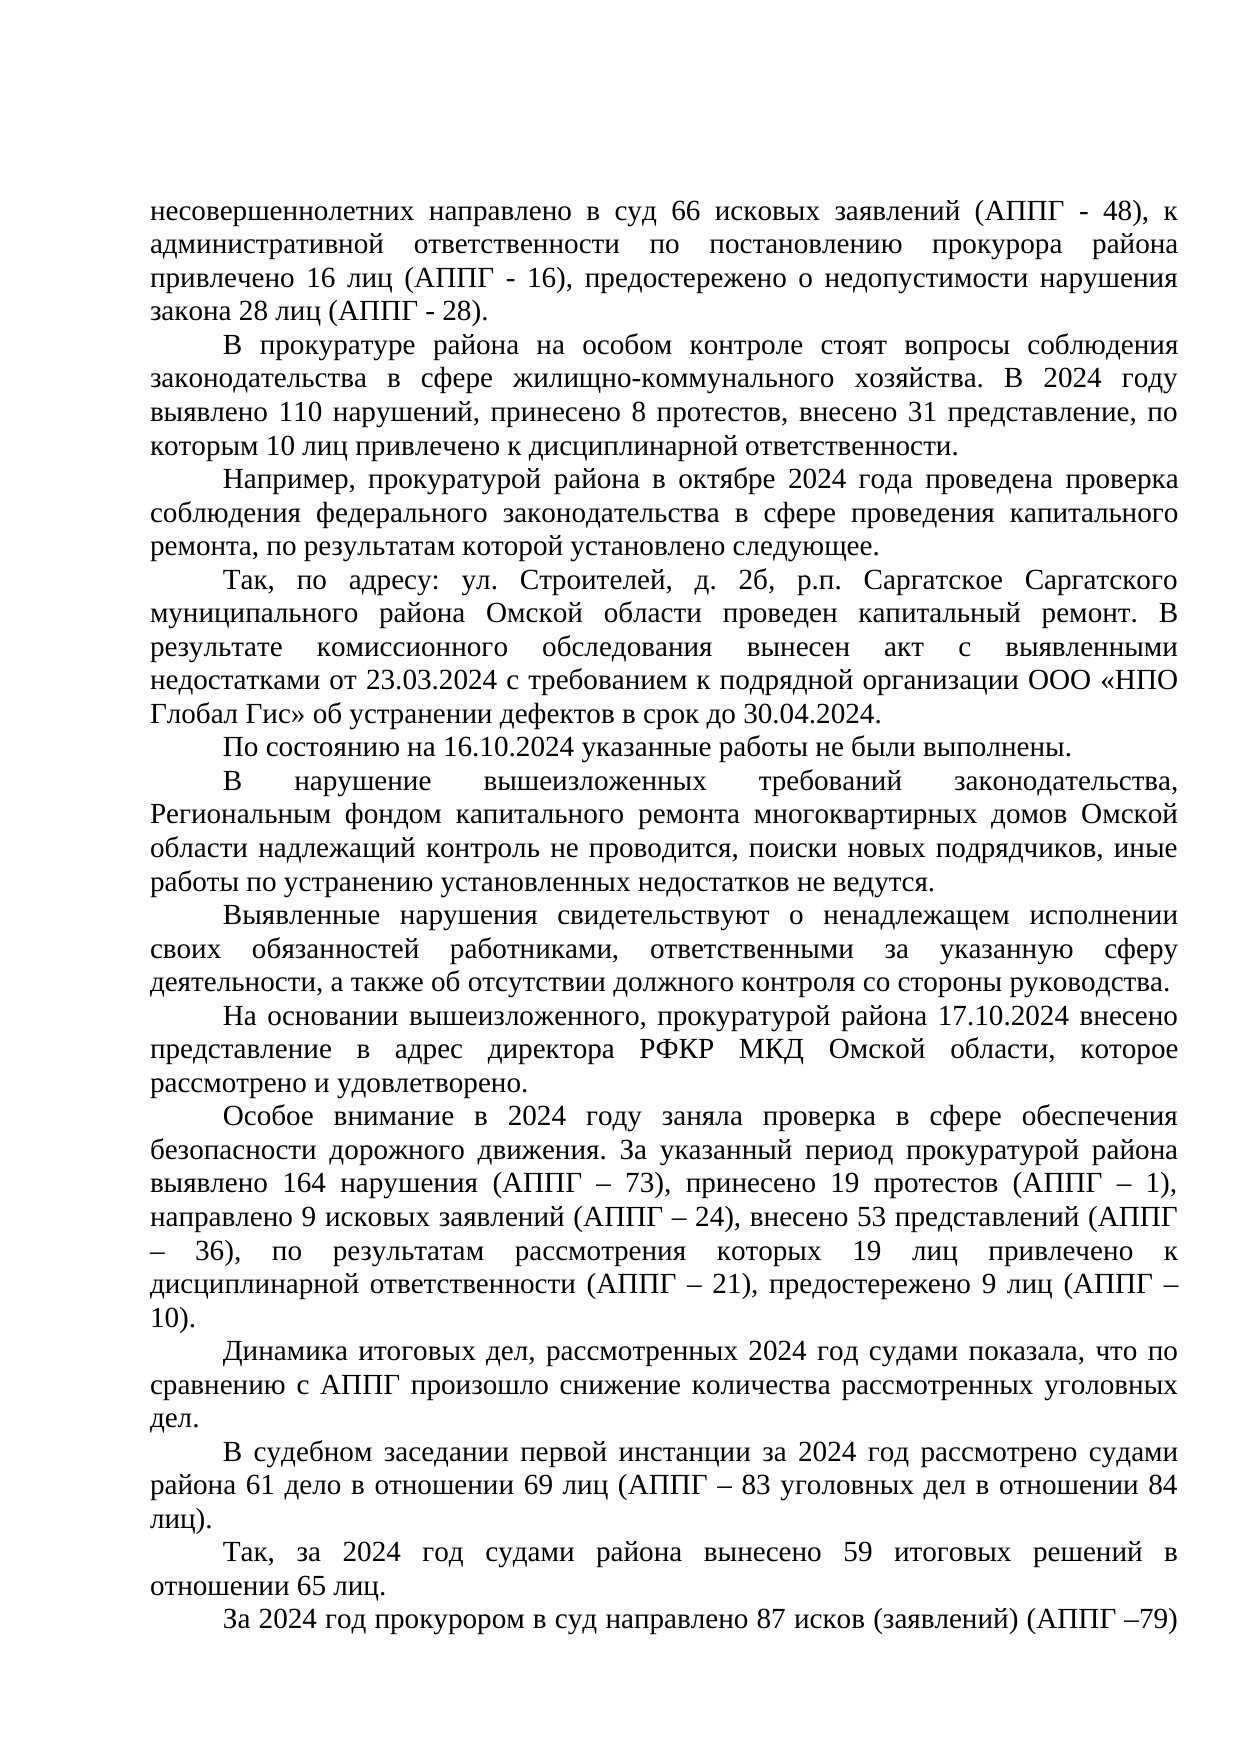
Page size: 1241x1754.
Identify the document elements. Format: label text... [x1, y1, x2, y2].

text Особое внимание в 2024 году заняла проверка в сфере обеспечения безопасности дорожного движения. За указанный период прокуратурой района выявлено 164 нарушения (АППГ – 73), принесено 19 протестов (АППГ – 1), направлено 9 исковых заявлений (АППГ – 24), внесено 53 представлений (АППГ – 36), по результатам рассмотрения которых 19 лиц привлечено к дисциплинарной ответственности (АППГ – 21), предостережено 9 лиц (АППГ – 10). [150, 1099, 1179, 1334]
text По состоянию на 16.10.2024 указанные работы не были выполнены. [150, 730, 1179, 764]
text Так, за 2024 год судами района вынесено 59 итоговых решений в отношении 65 лиц. [150, 1535, 1179, 1602]
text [150, 1602, 1179, 1636]
text На основании вышеизложенного, прокуратурой района 17.10.2024 внесено представление в адрес директора РФКР МКД Омской области, которое рассмотрено и удовлетворено. [150, 998, 1179, 1099]
text Выявленные нарушения свидетельствуют о ненадлежащем исполнении своих обязанностей работниками, ответственными за указанную сферу деятельности, а также об отсутствии должного контроля со стороны руководства. [150, 898, 1179, 998]
text Так, по адресу: ул. Строителей, д. 2б, р.п. Саргатское Саргатского муниципального района Омской области проведен капитальный ремонт. В результате комиссионного обследования вынесен акт с выявленными недостатками от 23.03.2024 с требованием к подрядной организации ООО «НПО Глобал Гис» об устранении дефектов в срок до 30.04.2024. [150, 562, 1179, 730]
text Динамика итоговых дел, рассмотренных 2024 год судами показала, что по сравнению с АППГ произошло снижение количества рассмотренных уголовных дел. [150, 1334, 1179, 1434]
text В судебном заседании первой инстанции за 2024 год рассмотрено судами района 61 дело в отношении 69 лиц (АППГ – 83 уголовных дел в отношении 84 лиц). [150, 1434, 1179, 1535]
text В прокуратуре района на особом контроле стоят вопросы соблюдения законодательства в сфере жилищно-коммунального хозяйства. В 2024 году выявлено 110 нарушений, принесено 8 протестов, внесено 31 представление, по которым 10 лиц привлечено к дисциплинарной ответственности. [150, 328, 1179, 462]
text Например, прокуратурой района в октябре 2024 года проведена проверка соблюдения федерального законодательства в сфере проведения капитального ремонта, по результатам которой установлено следующее. [150, 462, 1179, 562]
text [150, 193, 1179, 328]
text В нарушение вышеизложенных требований законодательства, Региональным фондом капитального ремонта многоквартирных домов Омской области надлежащий контроль не проводится, поиски новых подрядчиков, иные работы по устранению установленных недостатков не ведутся. [150, 764, 1179, 898]
